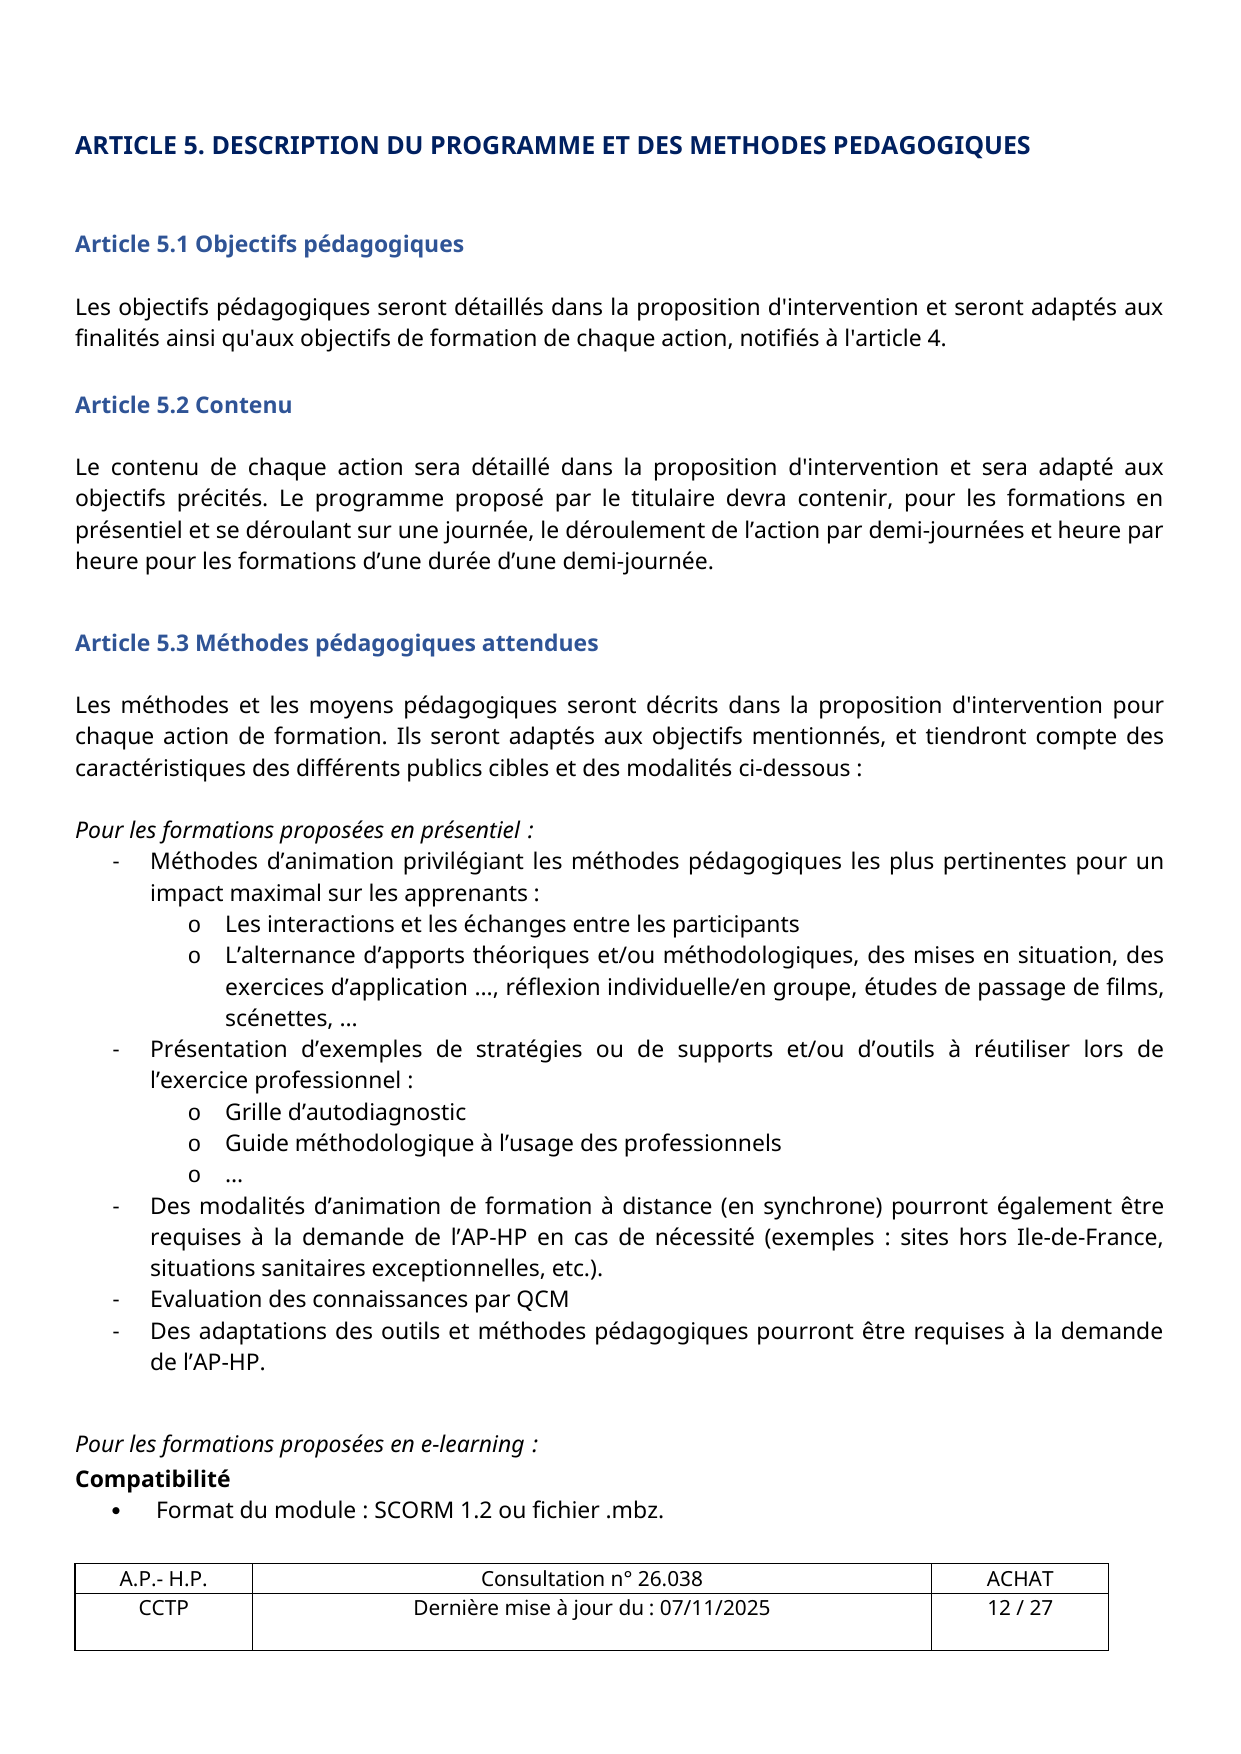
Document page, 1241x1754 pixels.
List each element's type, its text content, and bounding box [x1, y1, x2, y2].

list Grille d’autodiagnostic [187, 1096, 1165, 1127]
subtitle Article 5.3 Méthodes pédagogiques attendues [75, 627, 1165, 658]
list … [187, 1158, 1165, 1189]
subtitle Article 5.2 Contenu [75, 389, 1165, 420]
text Le contenu de chaque action sera détaillé dans la proposition d'intervention et sera adapté aux objectifs précités. Le programme proposé par le titulaire devra contenir, pour les formations en présentiel et se déroulant sur une journée, le déroulement de l’action par demi-journées et heure par heure pour les formations d’une durée d’une demi-journée. [75, 451, 1165, 576]
list Format du module : SCORM 1.2 ou fichier .mbz. [112, 1494, 1165, 1525]
subtitle Article 5.1 Objectifs pédagogiques [75, 228, 1165, 259]
list Présentation d’exemples de stratégies ou de supports et/ou d’outils à réutiliser lors de l’exercice professionnel : [112, 1033, 1165, 1096]
text Les objectifs pédagogiques seront détaillés dans la proposition d'intervention et seront adaptés aux finalités ainsi qu'aux objectifs de formation de chaque action, notifiés à l'article 4. [75, 291, 1165, 353]
list Méthodes d’animation privilégiant les méthodes pédagogiques les plus pertinentes pour un impact maximal sur les apprenants : [112, 845, 1165, 908]
list Des adaptations des outils et méthodes pédagogiques pourront être requises à la demande de l’AP-HP. [112, 1314, 1165, 1377]
list Les interactions et les échanges entre les participants [187, 908, 1165, 939]
text Pour les formations proposées en présentiel : [75, 814, 1165, 845]
list L’alternance d’apports théoriques et/ou méthodologiques, des mises en situation, des exercices d’application …, réflexion individuelle/en groupe, études de passage de films, scénettes, … [187, 939, 1165, 1033]
subtitle Compatibilité [75, 1463, 1165, 1494]
list Guide méthodologique à l’usage des professionnels [187, 1127, 1165, 1158]
subtitle ARTICLE 5. DESCRIPTION DU PROGRAMME ET DES METHODES PEDAGOGIQUES [75, 127, 1165, 162]
text Pour les formations proposées en e-learning : [75, 1427, 1165, 1459]
text Les méthodes et les moyens pédagogiques seront décrits dans la proposition d'intervention pour chaque action de formation. Ils seront adaptés aux objectifs mentionnés, et tiendront compte des caractéristiques des différents publics cibles et des modalités ci-dessous : [75, 689, 1165, 783]
list Des modalités d’animation de formation à distance (en synchrone) pourront également être requises à la demande de l’AP-HP en cas de nécessité (exemples : sites hors Ile-de-France, situations sanitaires exceptionnelles, etc.). [112, 1189, 1165, 1283]
list Evaluation des connaissances par QCM [112, 1283, 1165, 1314]
